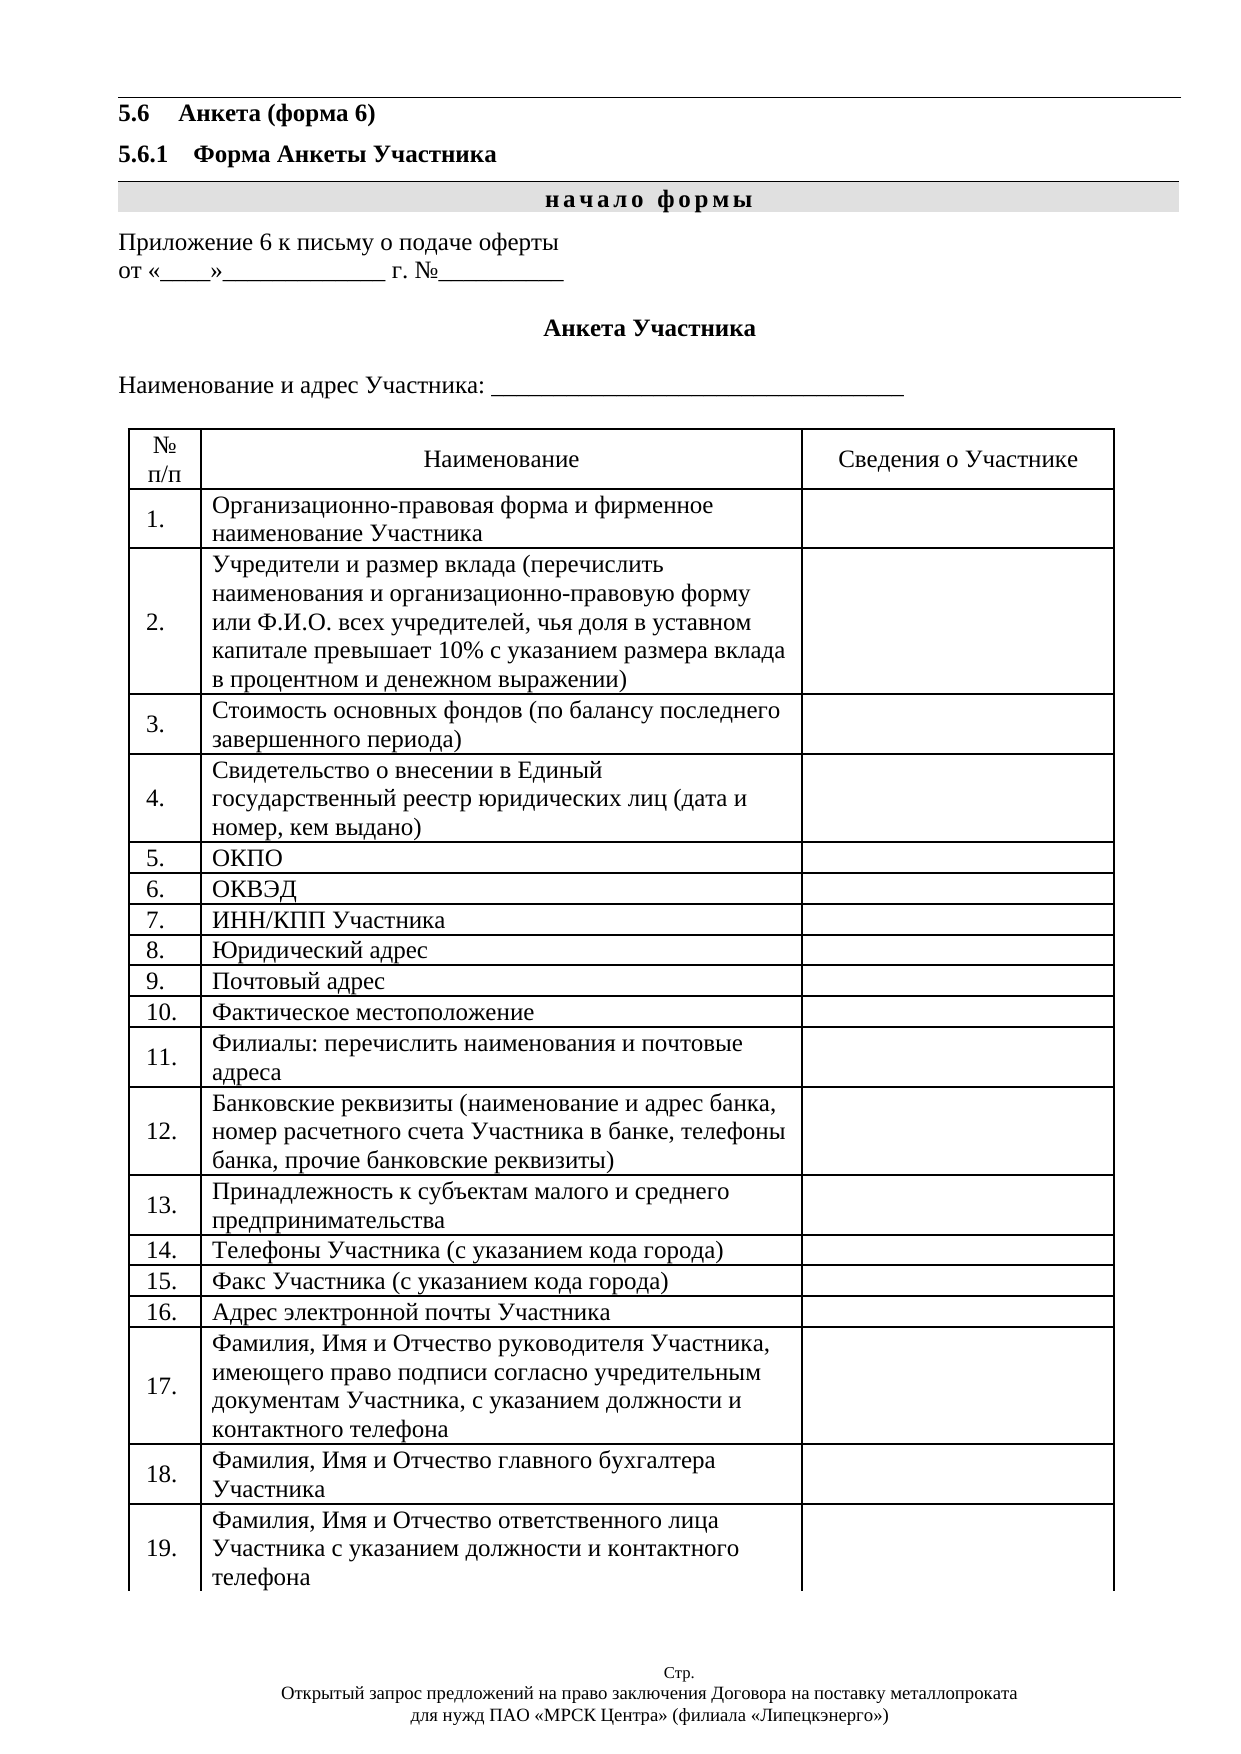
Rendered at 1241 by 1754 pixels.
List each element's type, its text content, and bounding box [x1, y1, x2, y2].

text Приложение 6 к письму о подаче оферты от «____»_____________ г. №__________ [118, 227, 1181, 284]
table_cell [803, 1445, 1113, 1503]
table_cell [803, 874, 1113, 903]
table_cell [130, 966, 200, 995]
table_cell [803, 905, 1113, 933]
table_cell [130, 490, 200, 547]
table_cell Организационно-правовая форма и фирменное наименование Участника [202, 490, 801, 547]
table_cell Филиалы: перечислить наименования и почтовые адреса [202, 1028, 801, 1086]
table_cell Фактическое местоположение [202, 997, 801, 1026]
table_cell [130, 1088, 200, 1174]
subtitle Форма Анкеты Участника [118, 139, 1181, 168]
table_cell ОКВЭД [202, 874, 801, 903]
table_cell Юридический адрес [202, 936, 801, 964]
table_cell [130, 1236, 200, 1264]
table_cell [130, 1328, 200, 1443]
table_cell Почтовый адрес [202, 966, 801, 995]
table_cell [803, 490, 1113, 547]
table_cell [130, 695, 200, 753]
table_cell Фамилия, Имя и Отчество ответственного лица Участника с указанием должности и контактного телефона [202, 1505, 801, 1591]
table_cell [130, 1028, 200, 1086]
table_cell [803, 1328, 1113, 1443]
table_cell [803, 1505, 1113, 1591]
table_cell [130, 549, 200, 693]
subtitle Анкета (форма 6) [118, 98, 1181, 127]
table_cell [803, 1028, 1113, 1086]
table_header Наименование [202, 430, 801, 488]
table_cell [803, 966, 1113, 995]
table_cell [803, 1266, 1113, 1295]
table_cell [803, 755, 1113, 841]
table_header № п/п [130, 430, 200, 488]
table_cell [803, 1297, 1113, 1326]
table_cell [130, 1505, 200, 1591]
table_cell Принадлежность к субъектам малого и среднего предпринимательства [202, 1176, 801, 1233]
table_cell [803, 997, 1113, 1026]
table_cell [130, 755, 200, 841]
table_cell [130, 1176, 200, 1233]
table_cell Свидетельство о внесении в Единый государственный реестр юридических лиц (дата и номер, кем выдано) [202, 755, 801, 841]
table_cell [803, 843, 1113, 872]
table_cell ОКПО [202, 843, 801, 872]
table_cell Банковские реквизиты (наименование и адрес банка, номер расчетного счета Участника в банке, телефоны банка, прочие банковские реквизиты) [202, 1088, 801, 1174]
table_cell Фамилия, Имя и Отчество главного бухгалтера Участника [202, 1445, 801, 1503]
table_cell [803, 1176, 1113, 1233]
table_cell [130, 905, 200, 933]
table_cell [130, 1445, 200, 1503]
table_cell Фамилия, Имя и Отчество руководителя Участника, имеющего право подписи согласно учредительным документам Участника, с указанием должности и контактного телефона [202, 1328, 801, 1443]
table_cell Телефоны Участника (с указанием кода города) [202, 1236, 801, 1264]
table_cell Факс Участника (с указанием кода города) [202, 1266, 801, 1295]
table_cell [803, 1088, 1113, 1174]
table_cell [130, 1297, 200, 1326]
table_cell [130, 1266, 200, 1295]
text Анкета Участника [118, 313, 1181, 342]
table_header Сведения о Участнике [803, 430, 1113, 488]
text начало формы [118, 182, 1179, 212]
table_cell [803, 695, 1113, 753]
table_cell [130, 874, 200, 903]
table_cell [803, 936, 1113, 964]
table_cell Учредители и размер вклада (перечислить наименования и организационно-правовую форму или Ф.И.О. всех учредителей, чья доля в уставном капитале превышает 10% с указанием размера вклада в процентном и денежном выражении) [202, 549, 801, 693]
table_cell [130, 936, 200, 964]
table_cell [130, 997, 200, 1026]
table_cell ИНН/КПП Участника [202, 905, 801, 933]
table_cell [130, 843, 200, 872]
text Наименование и адрес Участника: _________________________________ [118, 371, 1181, 399]
table_cell Стоимость основных фондов (по балансу последнего завершенного периода) [202, 695, 801, 753]
table_cell [803, 549, 1113, 693]
table_cell [803, 1236, 1113, 1264]
table_cell Адрес электронной почты Участника [202, 1297, 801, 1326]
